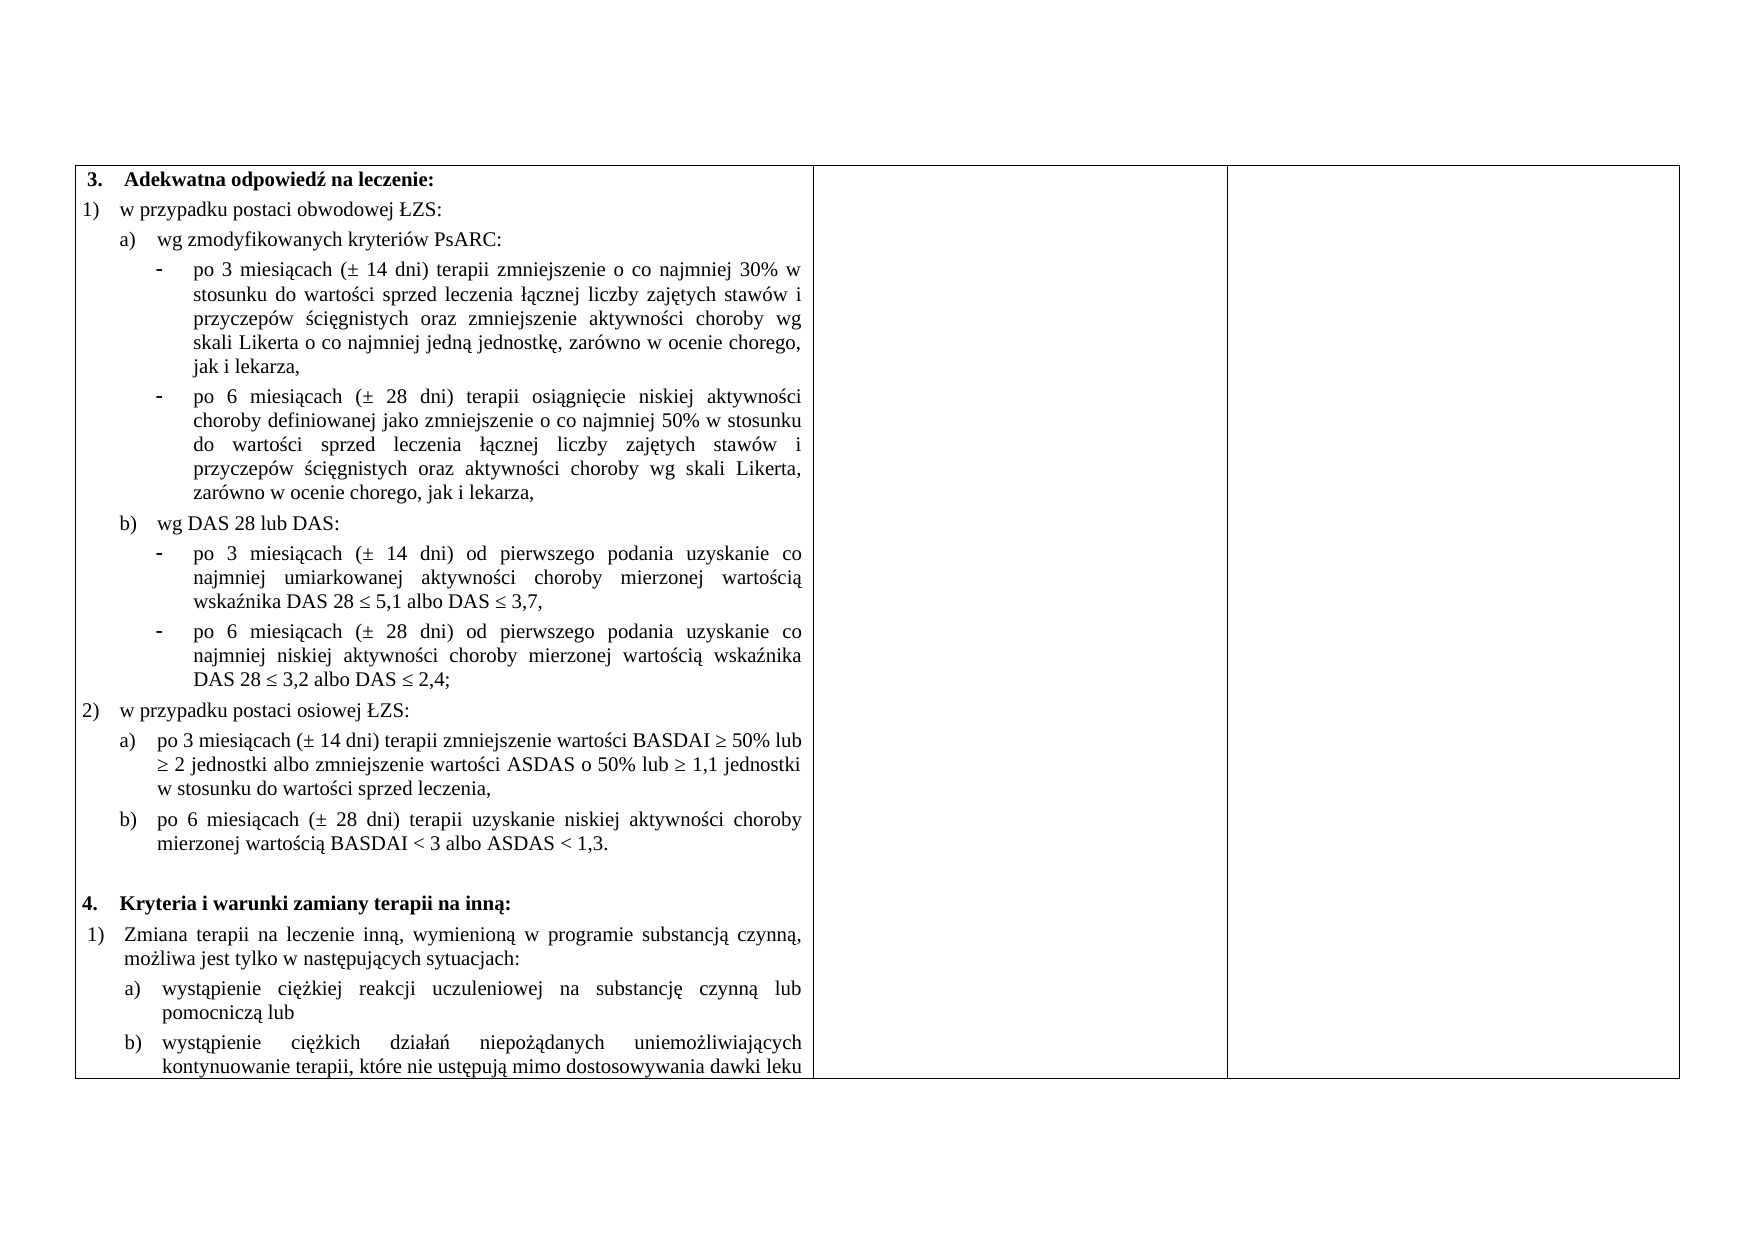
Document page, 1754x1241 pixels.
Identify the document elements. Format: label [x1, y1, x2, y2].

table_cell [76, 166, 813, 1078]
table_cell [1228, 166, 1679, 1078]
table_cell [814, 166, 1227, 1078]
